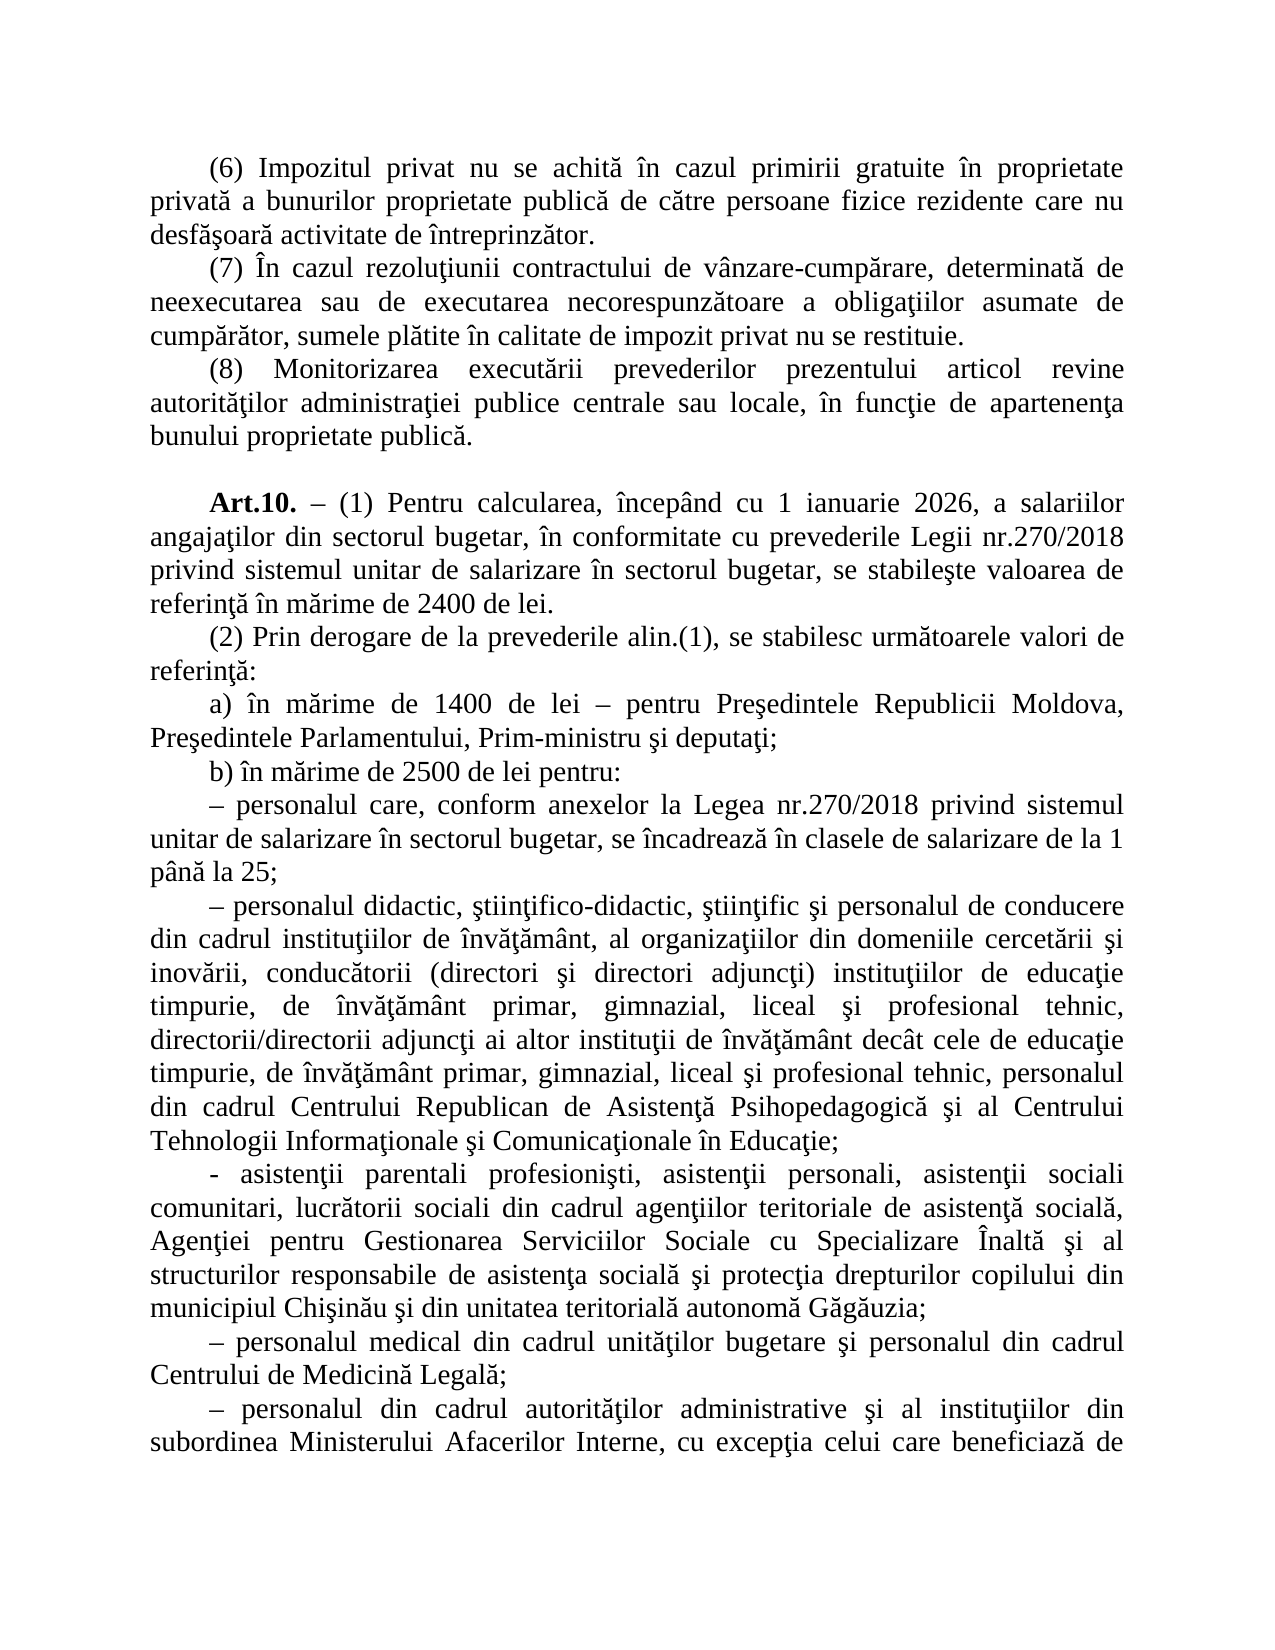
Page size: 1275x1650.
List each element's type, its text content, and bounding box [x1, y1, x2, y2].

text b) în mărime de 2500 de lei pentru: [150, 754, 1125, 787]
text – personalul didactic, ştiinţifico-didactic, ştiinţific şi personalul de conducere din cadrul instituţiilor de învăţământ, al organizaţiilor din domeniile cercetării şi inovării, conducătorii (directori şi directori adjuncţi) instituţiilor de educaţie timpurie, de învăţământ primar, gimnazial, liceal şi profesional tehnic, directorii/directorii adjuncţi ai altor instituţii de învăţământ decât cele de educaţie timpurie, de învăţământ primar, gimnazial, liceal şi profesional tehnic, personalul din cadrul Centrului Republican de Asistenţă Psihopedagogică şi al Centrului Tehnologii Informaţionale şi Comunicaţionale în Educaţie; [150, 888, 1125, 1156]
text – personalul medical din cadrul unităţilor bugetare şi personalul din cadrul Centrului de Medicină Legală; [150, 1324, 1125, 1391]
text Art.10. – (1) Pentru calcularea, începând cu 1 ianuarie 2026, a salariilor angajaţilor din sectorul bugetar, în conformitate cu prevederile Legii nr.270/2018 privind sistemul unitar de salarizare în sectorul bugetar, se stabileşte valoarea de referinţă în mărime de 2400 de lei. [150, 485, 1125, 619]
text (6) Impozitul privat nu se achită în cazul primirii gratuite în proprietate privată a bunurilor proprietate publică de către persoane fizice rezidente care nu desfăşoară activitate de întreprinzător. [150, 150, 1125, 251]
text (7) În cazul rezoluţiunii contractului de vânzare-cumpărare, determinată de neexecutarea sau de executarea necorespunzătoare a obligaţiilor asumate de cumpărător, sumele plătite în calitate de impozit privat nu se restituie. [150, 251, 1125, 351]
text – personalul care, conform anexelor la Legea nr.270/2018 privind sistemul unitar de salarizare în sectorul bugetar, se încadrează în clasele de salarizare de la 1 până la 25; [150, 787, 1125, 888]
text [150, 1391, 1125, 1458]
text - asistenţii parentali profesionişti, asistenţii personali, asistenţii sociali comunitari, lucrătorii sociali din cadrul agenţiilor teritoriale de asistenţă socială, Agenţiei pentru Gestionarea Serviciilor Sociale cu Specializare Înaltă şi al structurilor responsabile de asistenţa socială şi protecţia drepturilor copilului din municipiul Chişinău şi din unitatea teritorială autonomă Găgăuzia; [150, 1156, 1125, 1324]
text a) în mărime de 1400 de lei – pentru Preşedintele Republicii Moldova, Preşedintele Parlamentului, Prim-ministru şi deputaţi; [150, 687, 1125, 754]
text (8) Monitorizarea executării prevederilor prezentului articol revine autorităţilor administraţiei publice centrale sau locale, în funcţie de apartenenţa bunului proprietate publică. [150, 351, 1125, 452]
text (2) Prin derogare de la prevederile alin.(1), se stabilesc următoarele valori de referinţă: [150, 619, 1125, 687]
